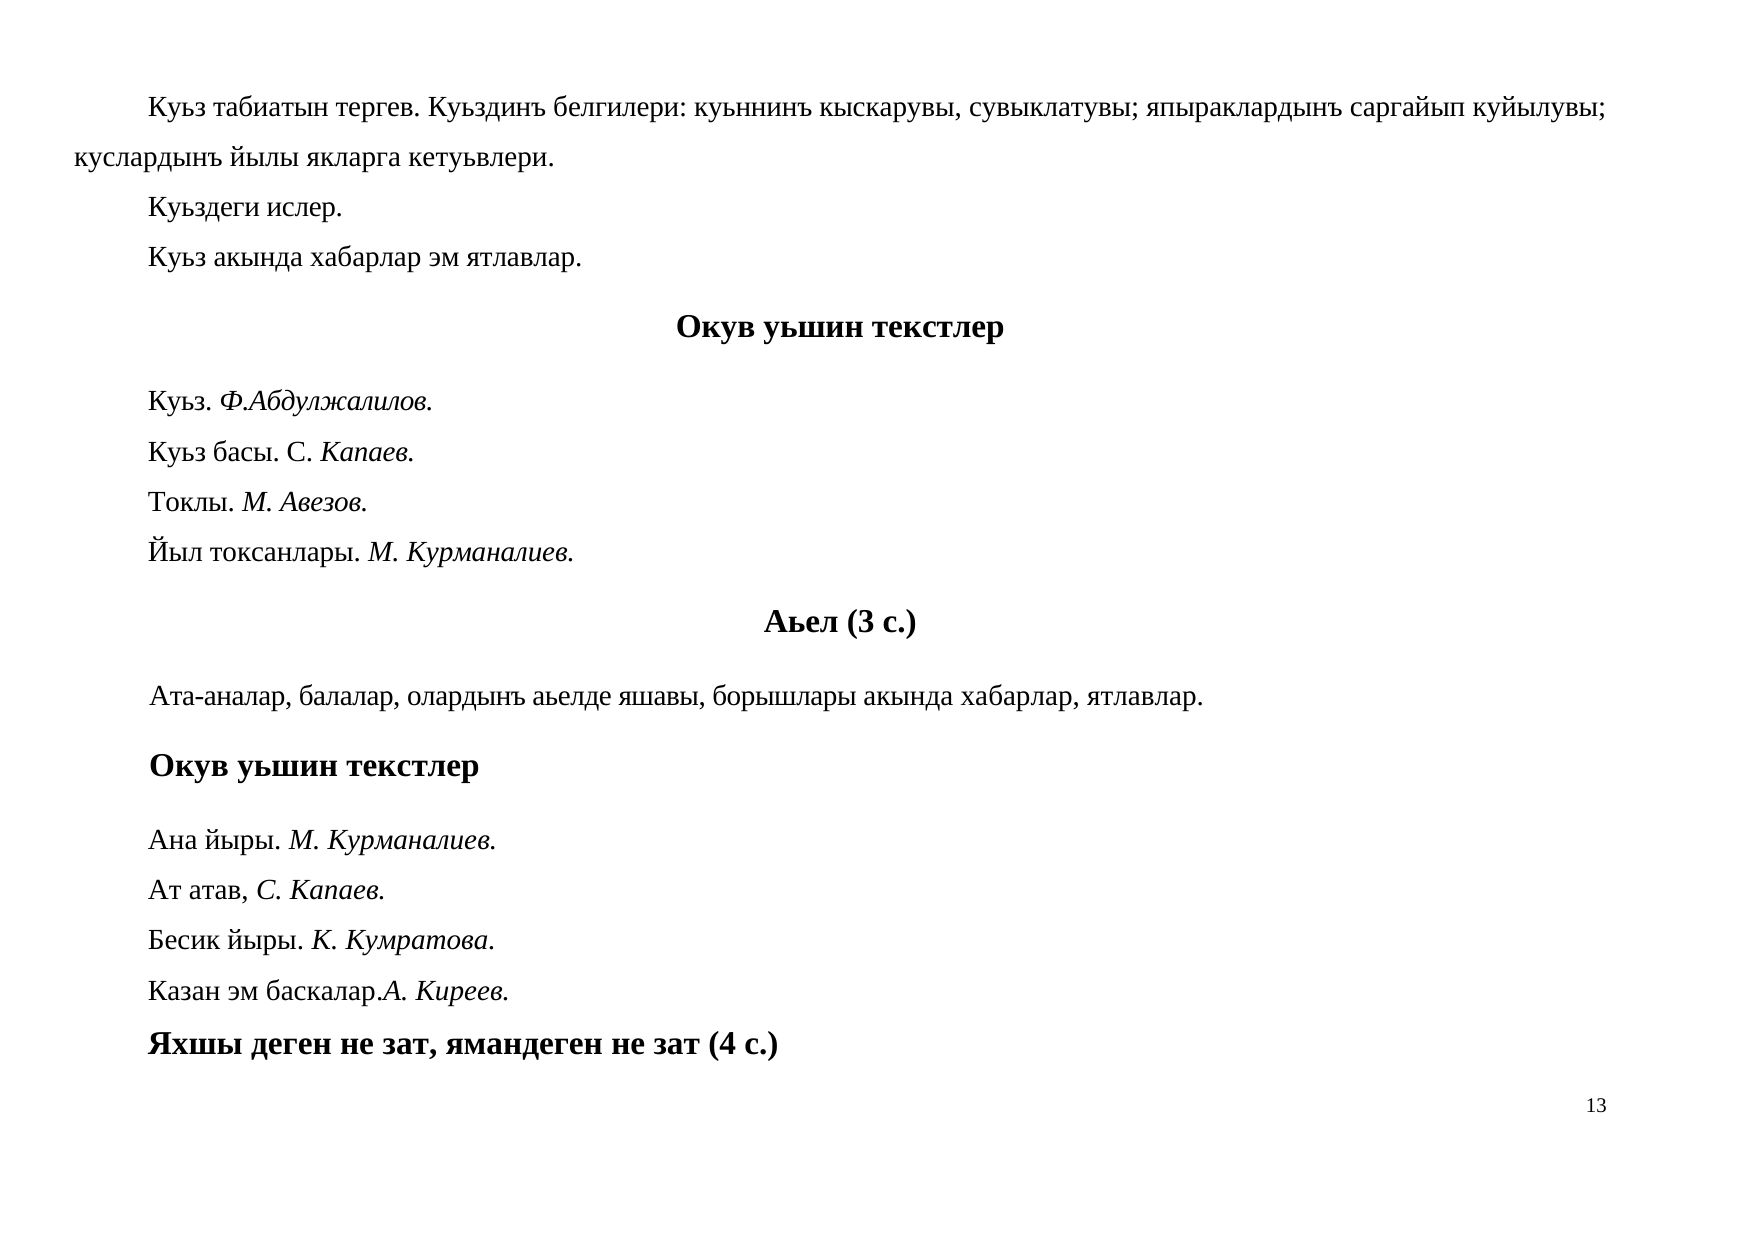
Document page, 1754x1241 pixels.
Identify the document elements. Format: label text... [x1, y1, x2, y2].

text Казан эм баскалар.А. Киреев. [74, 973, 1606, 1006]
text Ат атав, С. Капаев. [74, 872, 1606, 906]
text Окув уьшин текстлер [74, 745, 1606, 783]
text Бесик йыры. К. Кумратова. [74, 922, 1606, 956]
text Окув уьшин текстлер [74, 307, 1606, 345]
text Ана йыры. М. Курманалиев. [74, 822, 1606, 855]
text Куьз басы. С. Капаев. [74, 434, 1606, 467]
text Куьз акында хабарлар эм ятлавлар. [74, 239, 1606, 273]
text Куьз табиатын тергев. Куьздинъ белгилери: куьннинъ кыскарувы, сувыклатувы; япыраклардынъ саргайып куйылувы; куслардынъ йылы якларга кетуьвлери. [74, 89, 1606, 172]
text Йыл токсанлары. М. Курманалиев. [74, 534, 1606, 568]
text Ата-аналар, балалар, олардынъ аьелде яшавы, борышлары акында хабарлар, ятлавлар. [74, 678, 1606, 712]
text Куьздеги ислер. [74, 189, 1606, 223]
text Токлы. М. Авезов. [74, 484, 1606, 517]
text Яхшы деген не зат, ямандеген не зат (4 с.) [74, 1023, 1606, 1061]
text Куьз. Ф.Абдулжалилов. [74, 383, 1606, 417]
text Аьел (3 с.) [74, 601, 1606, 640]
